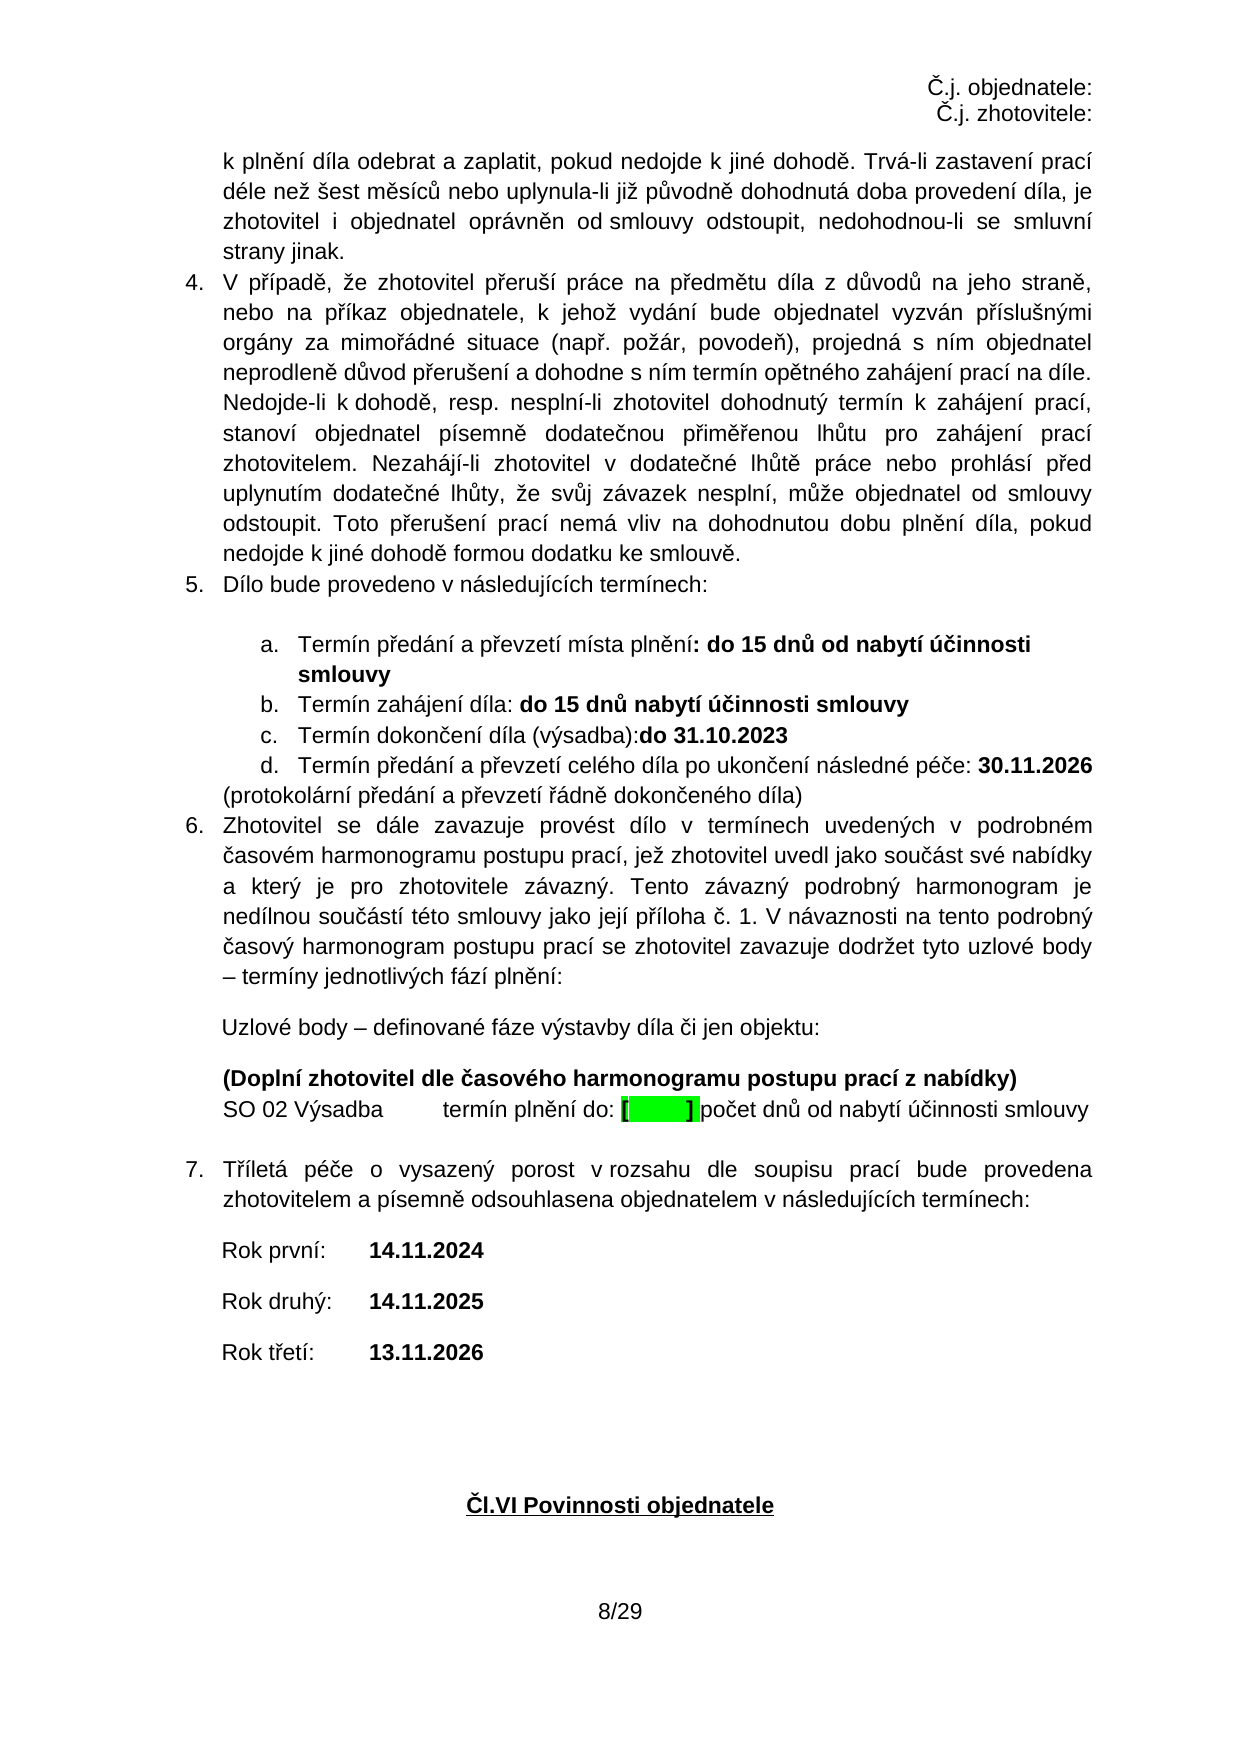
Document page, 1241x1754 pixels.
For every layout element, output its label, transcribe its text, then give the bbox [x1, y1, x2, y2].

list Termín předání a převzetí celého díla po ukončení následné péče: 30.11.2026 [260, 752, 1093, 778]
list (Doplní zhotovitel dle časového harmonogramu postupu prací z nabídky) [223, 1065, 1093, 1092]
list Termín předání a převzetí místa plnění: do 15 dnů od nabytí účinnosti smlouvy [260, 631, 1093, 687]
text Rok třetí: 13.11.2026 [148, 1339, 1093, 1366]
list Tříletá péče o vysazený porost v rozsahu dle soupisu prací bude provedena zhotovitelem a písemně odsouhlasena objednatelem v následujících termínech: [185, 1156, 1093, 1212]
list Zhotovitel se dále zavazuje provést dílo v termínech uvedených v podrobném časovém harmonogramu postupu prací, jež zhotovitel uvedl jako součást své nabídky a který je pro zhotovitele závazný. Tento závazný podrobný harmonogram je nedílnou součástí této smlouvy jako její příloha č. 1. V návaznosti na tento podrobný časový harmonogram postupu prací se zhotovitel zavazuje dodržet tyto uzlové body – termíny jednotlivých fází plnění: [185, 812, 1093, 989]
text Čl.VI Povinnosti objednatele [148, 1492, 1093, 1519]
list Termín dokončení díla (výsadba):do 31.10.2023 [260, 722, 1093, 748]
text Uzlové body – definované fáze výstavby díla či jen objektu: [148, 1014, 1093, 1041]
text Rok druhý: 14.11.2025 [148, 1288, 1093, 1314]
text Rok první: 14.11.2024 [148, 1237, 1093, 1263]
list V případě, že zhotovitel přeruší práce na předmětu díla z důvodů na jeho straně, nebo na příkaz objednatele, k jehož vydání bude objednatel vyzván příslušnými orgány za mimořádné situace (např. požár, povodeň), projedná s ním objednatel neprodleně důvod přerušení a dohodne s ním termín opětného zahájení prací na díle. Nedojde-li k dohodě, resp. nesplní-li zhotovitel dohodnutý termín k zahájení prací, stanoví objednatel písemně dodatečnou přiměřenou lhůtu pro zahájení prací zhotovitelem. Nezahájí-li zhotovitel v dodatečné lhůtě práce nebo prohlásí před uplynutím dodatečné lhůty, že svůj závazek nesplní, může objednatel od smlouvy odstoupit. Toto přerušení prací nemá vliv na dohodnutou dobu plnění díla, pokud nedojde k jiné dohodě formou dodatku ke smlouvě. [185, 268, 1093, 567]
list SO 02 Výsadba termín plnění do: [ ] počet dnů od nabytí účinnosti smlouvy [700, 1096, 1093, 1122]
list Dílo bude provedeno v následujících termínech: [185, 571, 1093, 597]
list (protokolární předání a převzetí řádně dokončeného díla) [223, 782, 1093, 808]
list SO 02 Výsadba termín plnění do: [ ] počet dnů od nabytí účinnosti smlouvy [223, 1096, 621, 1122]
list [185, 148, 1093, 264]
list Termín zahájení díla: do 15 dnů nabytí účinnosti smlouvy [260, 691, 1093, 718]
